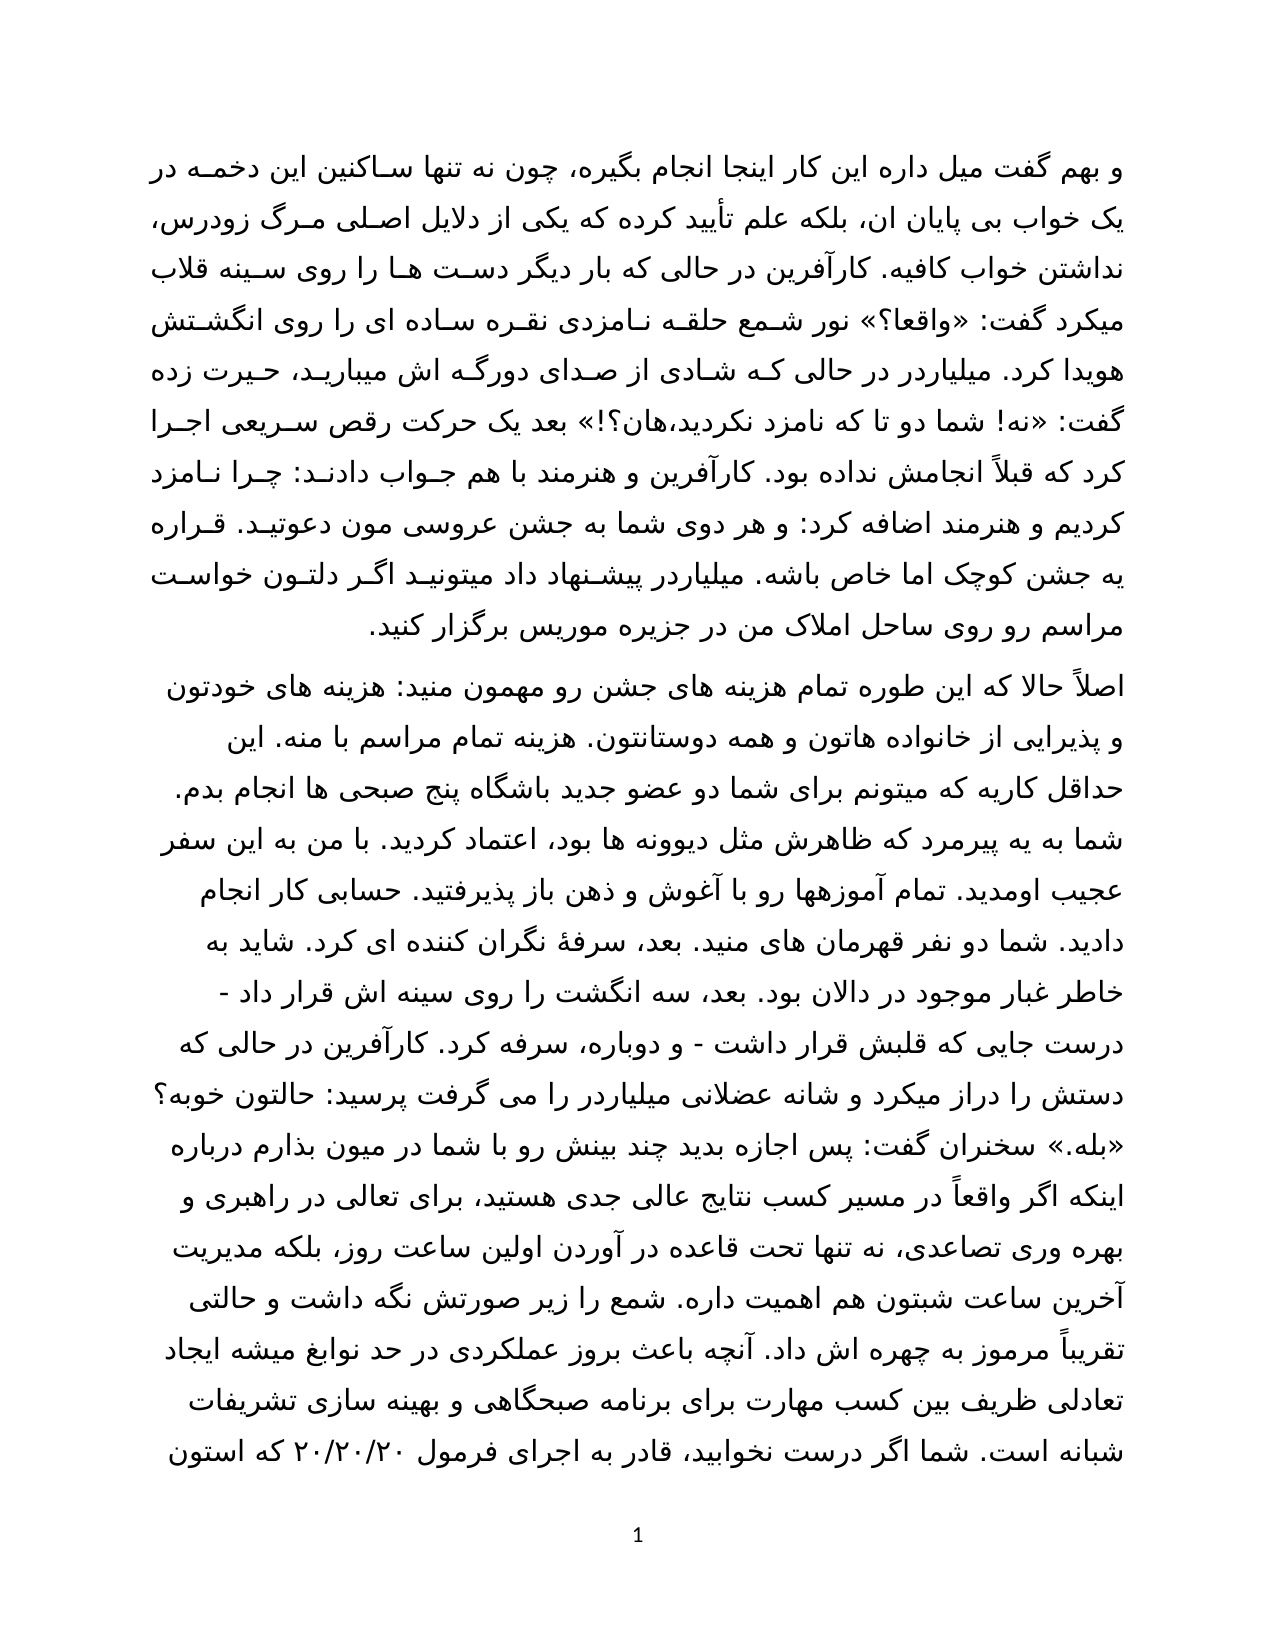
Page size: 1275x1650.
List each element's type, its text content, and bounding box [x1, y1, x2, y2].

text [150, 670, 1125, 1468]
text و بهم گفت میل داره این کار اینجا انجام بگیره، چون نه تنها ساکنین این دخمه در یک خواب بی پایان ان، بلکه علم تأیید کرده که یکی از دلایل اصلی مرگ زودرس، نداشتن خواب کافیه. کارآفرین در حالی که بار دیگر دست ها را روی سینه قلاب میکرد گفت: «واقعا؟» نور شمع حلقه نامزدی نقره ساده ای را روی انگشتش هویدا کرد. میلیاردر در حالی که شادی از صدای دورگه اش میبارید، حیرت زده گفت: «نه! شما دو تا که نامزد نکردید،هان؟!» بعد یک حرکت رقص سریعی اجرا کرد که قبلاً انجامش نداده بود. کارآفرین و هنرمند با هم جواب دادند: چرا نامزد کردیم و هنرمند اضافه کرد: و هر دوی شما به جشن عروسی مون دعوتید. قراره یه جشن کوچک اما خاص باشه. میلیاردر پیشنهاد داد میتونید اگر دلتون خواست مراسم رو روی ساحل املاک من در جزیره موریس برگزار کنید. [150, 150, 1125, 642]
